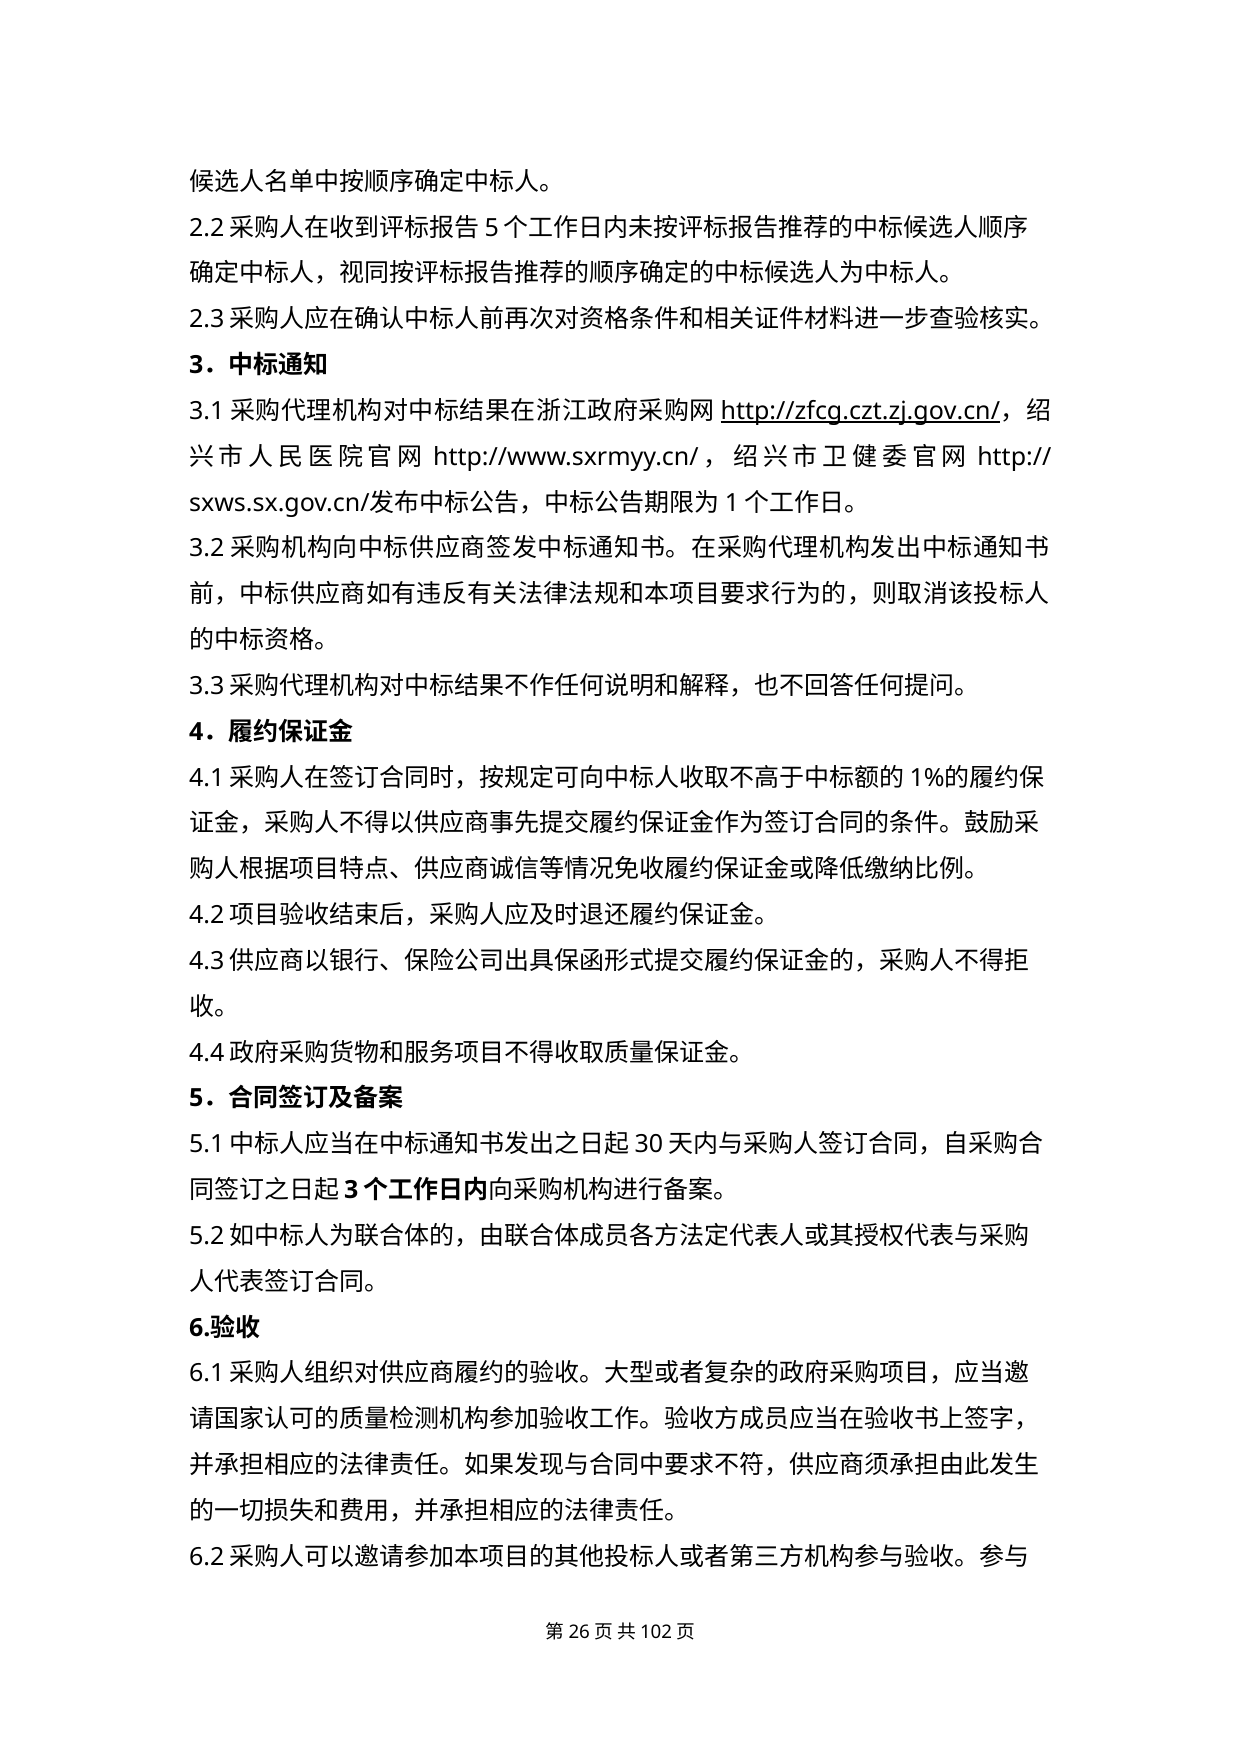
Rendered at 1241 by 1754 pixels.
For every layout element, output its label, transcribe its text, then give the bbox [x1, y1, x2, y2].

text 5．合同签订及备案 [189, 1070, 1051, 1116]
text 3.3采购代理机构对中标结果不作任何说明和解释，也不回答任何提问。 [189, 658, 1051, 703]
text 5.1中标人应当在中标通知书发出之日起30天内与采购人签订合同，自采购合同签订之日起3个工作日内向采购机构进行备案。 [189, 1116, 1051, 1208]
text 3．中标通知 [189, 337, 1051, 383]
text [189, 153, 1051, 199]
text 5.2如中标人为联合体的，由联合体成员各方法定代表人或其授权代表与采购人代表签订合同。 [189, 1208, 1051, 1299]
text 4.4政府采购货物和服务项目不得收取质量保证金。 [189, 1024, 1051, 1070]
text 3.1采购代理机构对中标结果在浙江政府采购网http://zfcg.czt.zj.gov.cn/，绍兴市人民医院官网http://www.sxrmyy.cn/，绍兴市卫健委官网http://sxws.sx.gov.cn/发布中标公告，中标公告期限为1个工作日。 [189, 383, 1051, 520]
text 6.验收 [189, 1299, 1051, 1345]
text 4.1采购人在签订合同时，按规定可向中标人收取不高于中标额的1%的履约保证金，采购人不得以供应商事先提交履约保证金作为签订合同的条件。鼓励采购人根据项目特点、供应商诚信等情况免收履约保证金或降低缴纳比例。 [189, 749, 1051, 887]
text 2.3采购人应在确认中标人前再次对资格条件和相关证件材料进一步查验核实。 [189, 291, 1051, 337]
text 4.3供应商以银行、保险公司出具保函形式提交履约保证金的，采购人不得拒收。 [189, 933, 1051, 1024]
text 2.2采购人在收到评标报告5个工作日内未按评标报告推荐的中标候选人顺序确定中标人，视同按评标报告推荐的顺序确定的中标候选人为中标人。 [189, 199, 1051, 291]
text 6.1采购人组织对供应商履约的验收。大型或者复杂的政府采购项目，应当邀请国家认可的质量检测机构参加验收工作。验收方成员应当在验收书上签字，并承担相应的法律责任。如果发现与合同中要求不符，供应商须承担由此发生的一切损失和费用，并承担相应的法律责任。 [189, 1345, 1051, 1528]
text 4．履约保证金 [189, 703, 1051, 749]
text 3.2采购机构向中标供应商签发中标通知书。在采购代理机构发出中标通知书前，中标供应商如有违反有关法律法规和本项目要求行为的，则取消该投标人的中标资格。 [189, 520, 1051, 658]
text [189, 1528, 1051, 1574]
text 4.2项目验收结束后，采购人应及时退还履约保证金。 [189, 887, 1051, 933]
